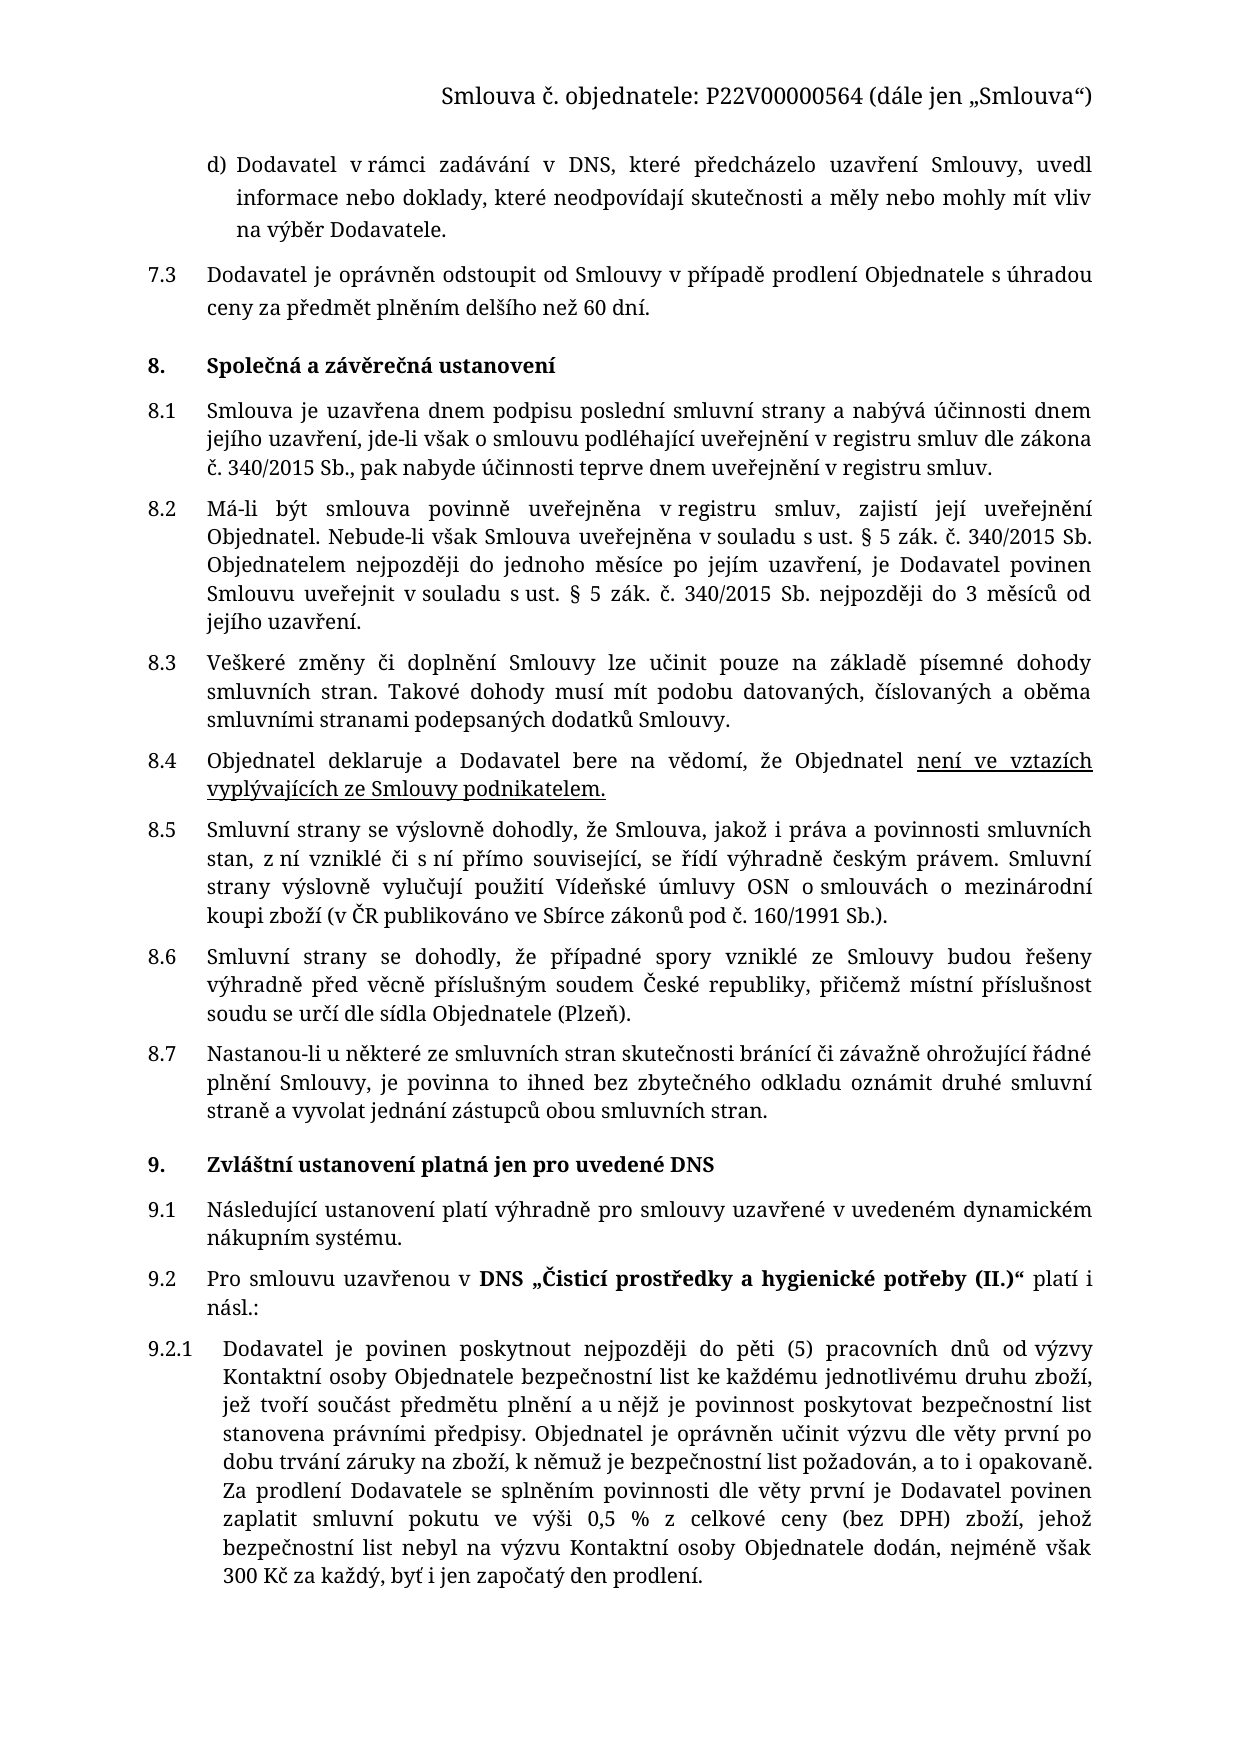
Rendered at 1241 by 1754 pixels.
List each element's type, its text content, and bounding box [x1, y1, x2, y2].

list Dodavatel v rámci zadávání v DNS, které předcházelo uzavření Smlouvy, uvedl informace nebo doklady, které neodpovídají skutečnosti a měly nebo mohly mít vliv na výběr Dodavatele. [207, 150, 1093, 244]
list Smluvní strany se výslovně dohodly, že Smlouva, jakož i práva a povinnosti smluvních stan, z ní vzniklé či s ní přímo související, se řídí výhradně českým právem. Smluvní strany výslovně vylučují použití Vídeňské úmluvy OSN o smlouvách o mezinárodní koupi zboží (v ČR publikováno ve Sbírce zákonů pod č. 160/1991 Sb.). [148, 816, 1093, 929]
list Následující ustanovení platí výhradně pro smlouvy uzavřené v uvedeném dynamickém nákupním systému. [148, 1195, 1093, 1252]
list Společná a závěrečná ustanovení [148, 351, 1093, 379]
list Smlouva je uzavřena dnem podpisu poslední smluvní strany a nabývá účinnosti dnem jejího uzavření, jde-li však o smlouvu podléhající uveřejnění v registru smluv dle zákona č. 340/2015 Sb., pak nabyde účinnosti teprve dnem uveřejnění v registru smluv. [148, 396, 1093, 481]
list Smluvní strany se dohodly, že případné spory vzniklé ze Smlouvy budou řešeny výhradně před věcně příslušným soudem České republiky, přičemž místní příslušnost soudu se určí dle sídla Objednatele (Plzeň). [148, 942, 1093, 1027]
list Zvláštní ustanovení platná jen pro uvedené DNS [148, 1150, 1093, 1178]
list Nastanou-li u některé ze smluvních stran skutečnosti bránící či závažně ohrožující řádné plnění Smlouvy, je povinna to ihned bez zbytečného odkladu oznámit druhé smluvní straně a vyvolat jednání zástupců obou smluvních stran. [148, 1039, 1093, 1125]
list Dodavatel je oprávněn odstoupit od Smlouvy v případě prodlení Objednatele s úhradou ceny za předmět plněním delšího než 60 dní. [148, 261, 1093, 322]
list Pro smlouvu uzavřenou v DNS „Čisticí prostředky a hygienické potřeby (II.)“ platí i násl.: [148, 1264, 1093, 1321]
list Má-li být smlouva povinně uveřejněna v registru smluv, zajistí její uveřejnění Objednatel. Nebude-li však Smlouva uveřejněna v souladu s ust. § 5 zák. č. 340/2015 Sb. Objednatelem nejpozději do jednoho měsíce po jejím uzavření, je Dodavatel povinen Smlouvu uveřejnit v souladu s ust. § 5 zák. č. 340/2015 Sb. nejpozději do 3 měsíců od jejího uzavření. [148, 494, 1093, 636]
list Veškeré změny či doplnění Smlouvy lze učinit pouze na základě písemné dohody smluvních stran. Takové dohody musí mít podobu datovaných, číslovaných a oběma smluvními stranami podepsaných dodatků Smlouvy. [148, 648, 1093, 734]
list Objednatel deklaruje a Dodavatel bere na vědomí, že Objednatel není ve vztazích vyplývajících ze Smlouvy podnikatelem. [148, 746, 1093, 803]
list Dodavatel je povinen poskytnout nejpozději do pěti (5) pracovních dnů od výzvy Kontaktní osoby Objednatele bezpečnostní list ke každému jednotlivému druhu zboží, jež tvoří součást předmětu plnění a u nějž je povinnost poskytovat bezpečnostní list stanovena právními předpisy. Objednatel je oprávněn učinit výzvu dle věty první po dobu trvání záruky na zboží, k němuž je bezpečnostní list požadován, a to i opakovaně. Za prodlení Dodavatele se splněním povinnosti dle věty první je Dodavatel povinen zaplatit smluvní pokutu ve výši 0,5 % z celkové ceny (bez DPH) zboží, jehož bezpečnostní list nebyl na výzvu Kontaktní osoby Objednatele dodán, nejméně však 300 Kč za každý, byť i jen započatý den prodlení. [148, 1334, 1093, 1590]
